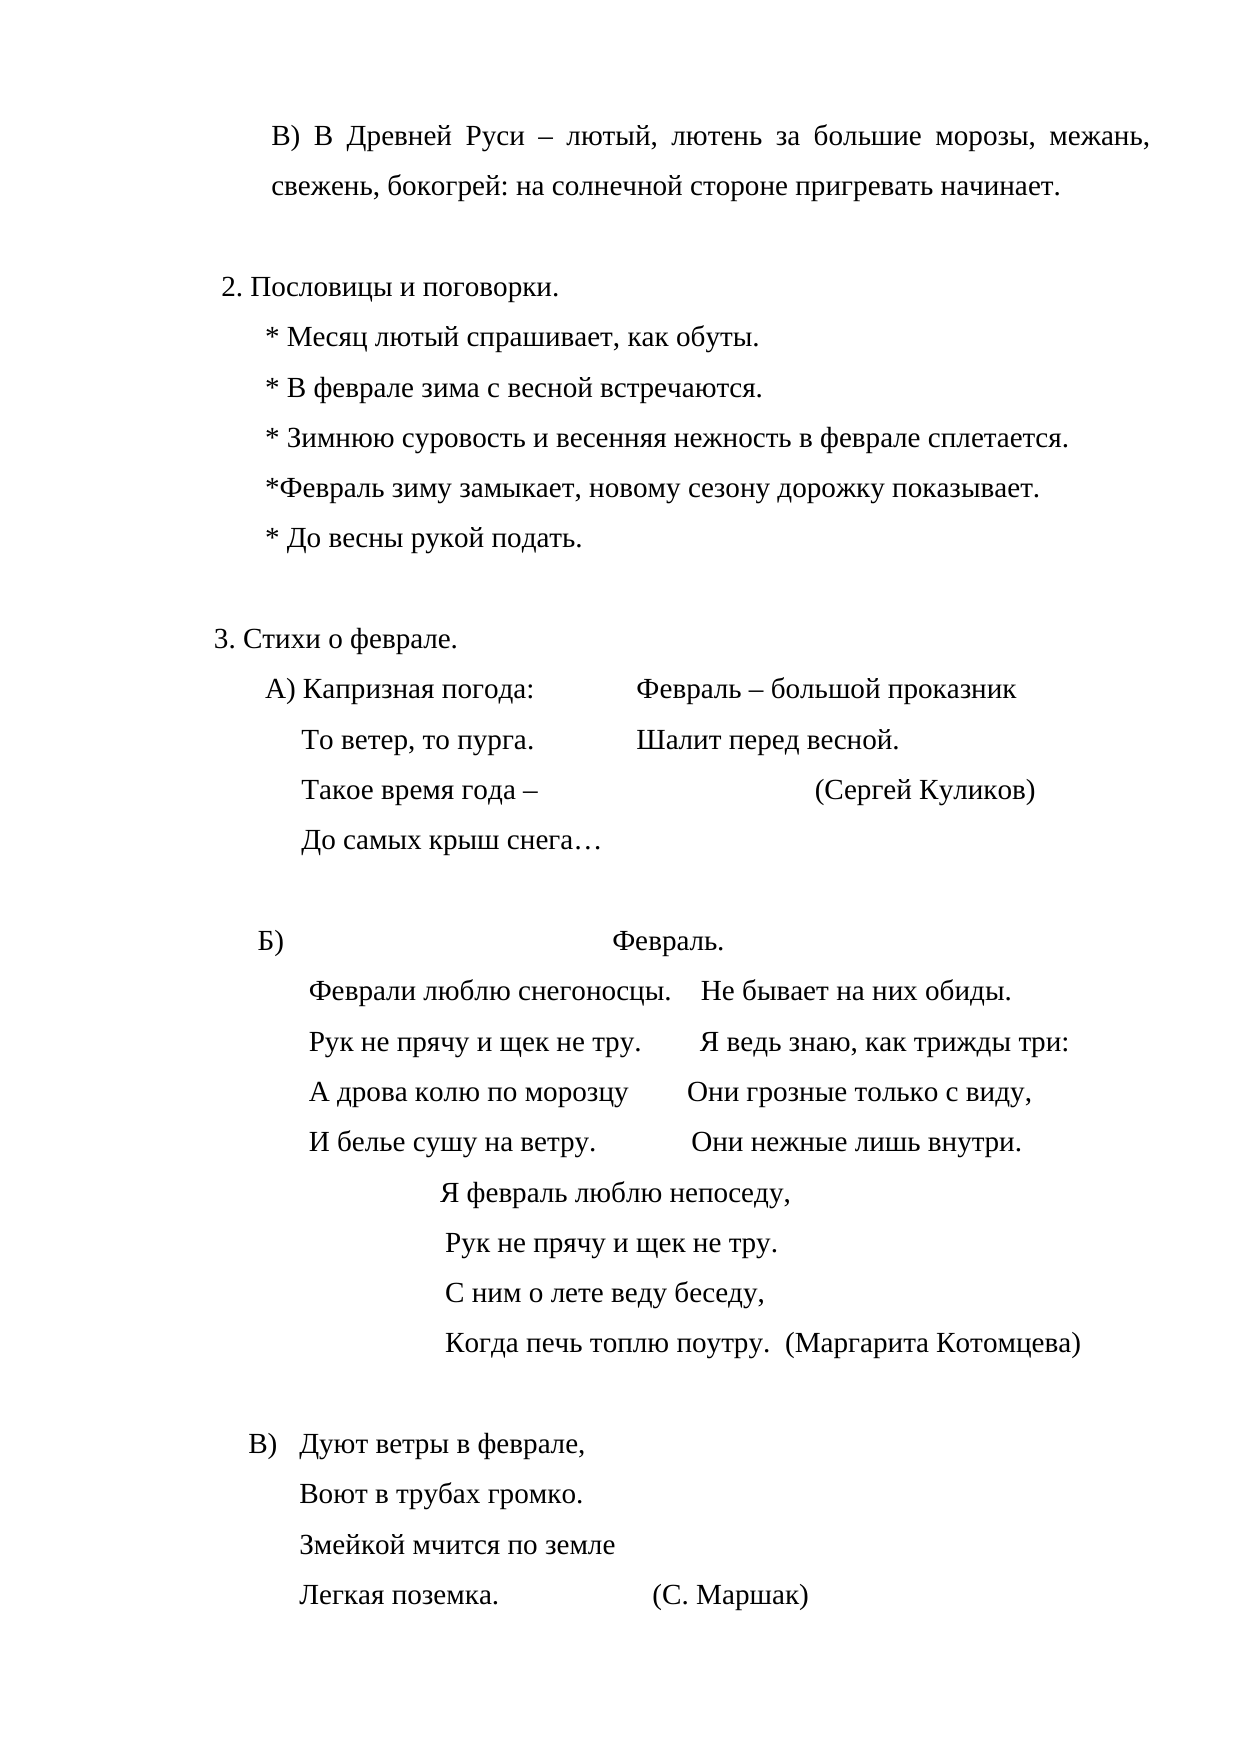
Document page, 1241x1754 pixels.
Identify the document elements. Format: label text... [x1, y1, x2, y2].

text Легкая поземка. (С. Маршак) [177, 1577, 1152, 1611]
text * Месяц лютый спрашивает, как обуты. [177, 319, 1152, 353]
text 3. Стихи о феврале. [177, 621, 1152, 655]
text До самых крыш снега… [177, 822, 1152, 856]
text Змейкой мчится по земле [177, 1527, 1152, 1560]
text То ветер, то пурга. Шалит перед весной. [177, 722, 1152, 755]
text * В феврале зима с весной встречаются. [177, 370, 1152, 403]
text * Зимнюю суровость и весенняя нежность в феврале сплетается. [177, 420, 1152, 453]
text *Февраль зиму замыкает, новому сезону дорожку показывает. [177, 470, 1152, 504]
text Воют в трубах громко. [177, 1477, 1152, 1510]
text И белье сушу на ветру. Они нежные лишь внутри. [177, 1124, 1152, 1158]
text Когда печь топлю поутру. (Маргарита Котомцева) [177, 1326, 1152, 1359]
text Рук не прячу и щек не тру. [177, 1225, 1152, 1258]
text Рук не прячу и щек не тру. Я ведь знаю, как трижды три: [177, 1024, 1152, 1057]
text Я февраль люблю непоседу, [177, 1175, 1152, 1208]
text Феврали люблю снегоносцы. Не бывает на них обиды. [177, 973, 1152, 1007]
text С ним о лете веду беседу, [177, 1275, 1152, 1309]
text * До весны рукой подать. [177, 521, 1152, 554]
text Такое время года – (Сергей Куликов) [177, 772, 1152, 806]
text А дрова колю по морозцу Они грозные только с виду, [177, 1074, 1152, 1108]
text 2. Пословицы и поговорки. [177, 269, 1152, 303]
text В) Дуют ветры в феврале, [177, 1426, 1152, 1460]
text Б) Февраль. [177, 923, 1152, 957]
list В) В Древней Руси – лютый, лютень за большие морозы, межань, свежень, бокогрей: на солнечной стороне пригревать начинает. [271, 118, 1152, 202]
text А) Капризная погода: Февраль – большой проказник [177, 672, 1152, 705]
